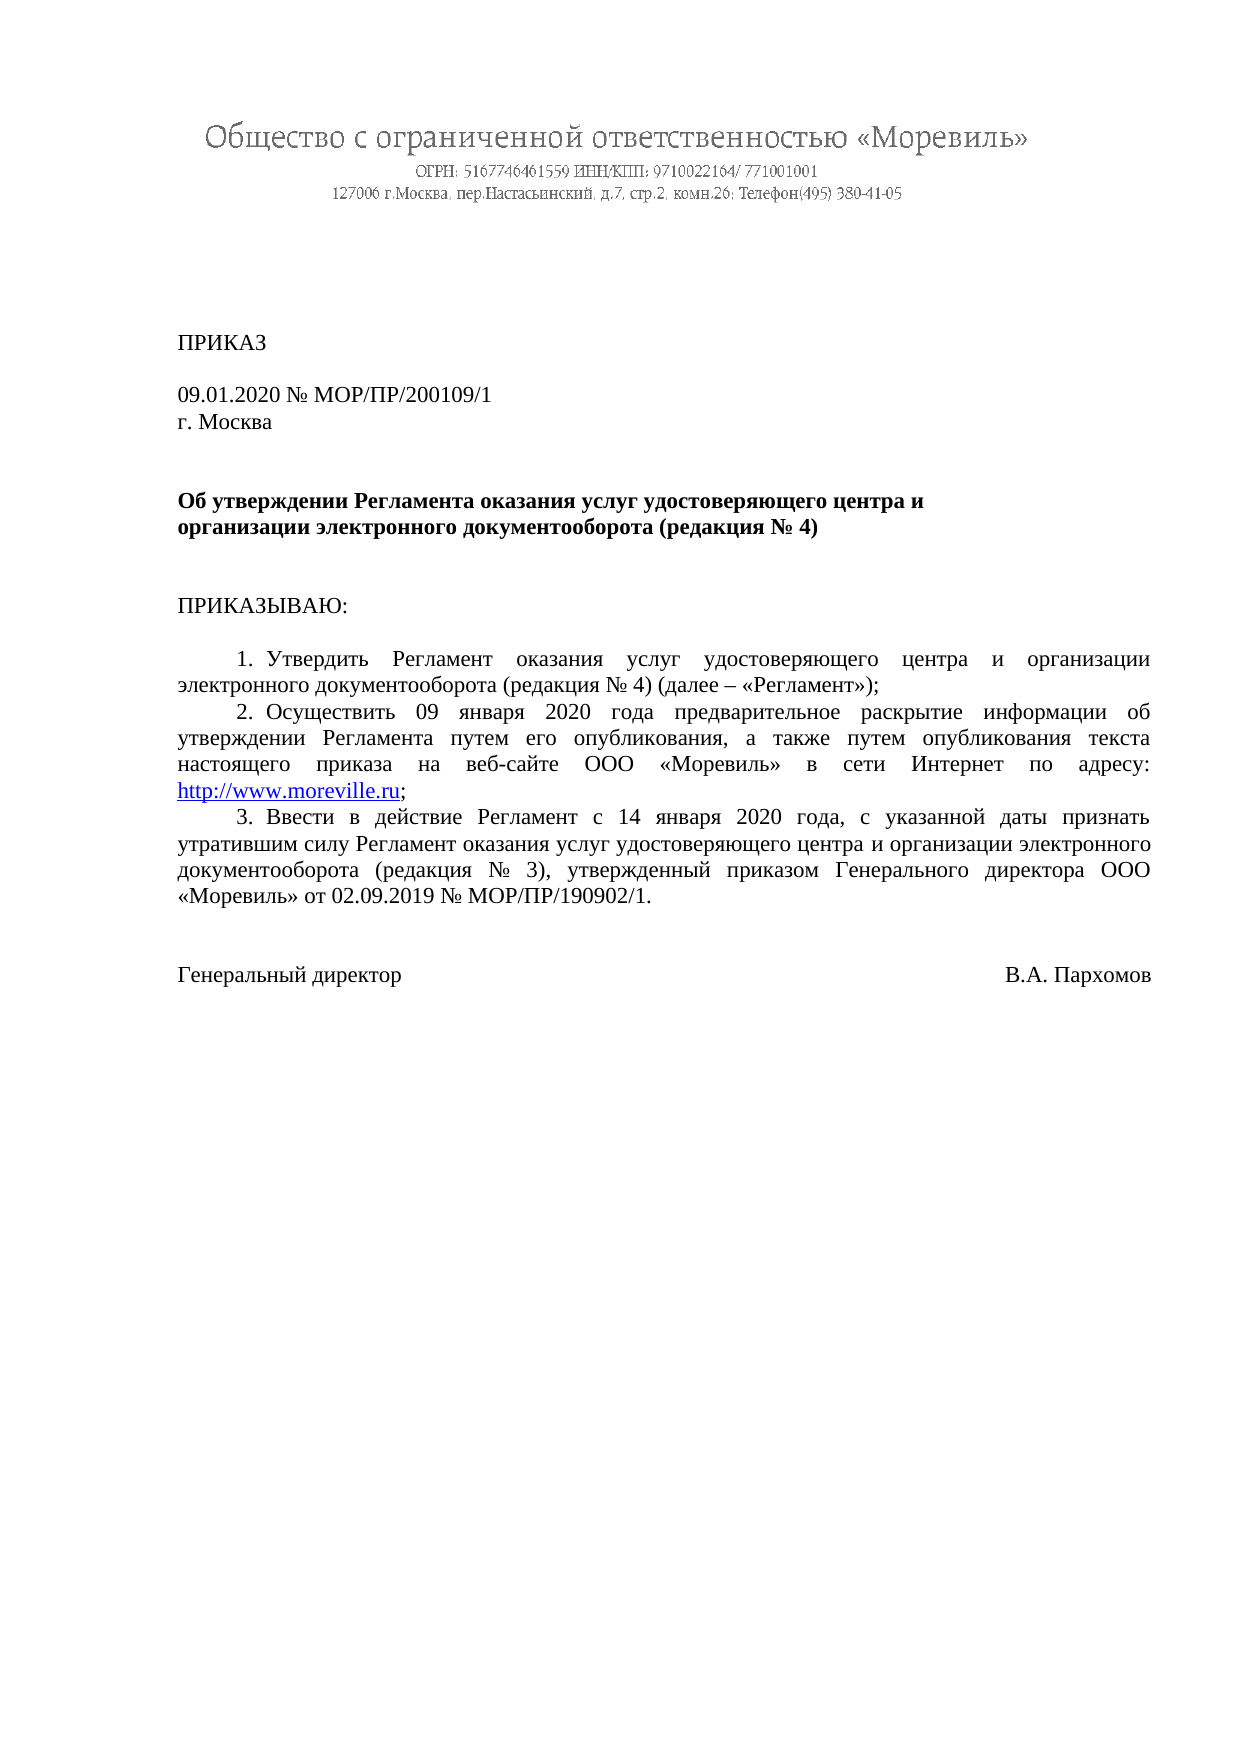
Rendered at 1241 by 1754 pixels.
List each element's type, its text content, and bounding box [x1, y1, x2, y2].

list Утвердить Регламент оказания услуг удостоверяющего центра и организации электронного документооборота (редакция № 4) (далее – «Регламент»); [177, 645, 1152, 698]
text ПРИКАЗЫВАЮ: [177, 592, 1152, 619]
text ПРИКАЗ [177, 329, 1152, 355]
text г. Москва [177, 408, 1152, 434]
text организации электронного документооборота (редакция № 4) [177, 513, 1152, 540]
picture [177, 108, 1048, 221]
text 09.01.2020 № МОР/ПР/200109/1 [177, 382, 1152, 408]
text Генеральный директор В.А. Пархомов [177, 961, 1152, 988]
list Ввести в действие Регламент с 14 января 2020 года, с указанной даты признать утратившим силу Регламент оказания услуг удостоверяющего центра и организации электронного документооборота (редакция № 3), утвержденный приказом Генерального директора ООО «Моревиль» от 02.09.2019 № МОР/ПР/190902/1. [177, 803, 1152, 909]
text Об утверждении Регламента оказания услуг удостоверяющего центра и [177, 487, 1152, 513]
list Осуществить 09 января 2020 года предварительное раскрытие информации об утверждении Регламента путем его опубликования, а также путем опубликования текста настоящего приказа на веб-сайте ООО «Моревиль» в сети Интернет по адресу: http://www.moreville.ru; [177, 698, 1152, 803]
